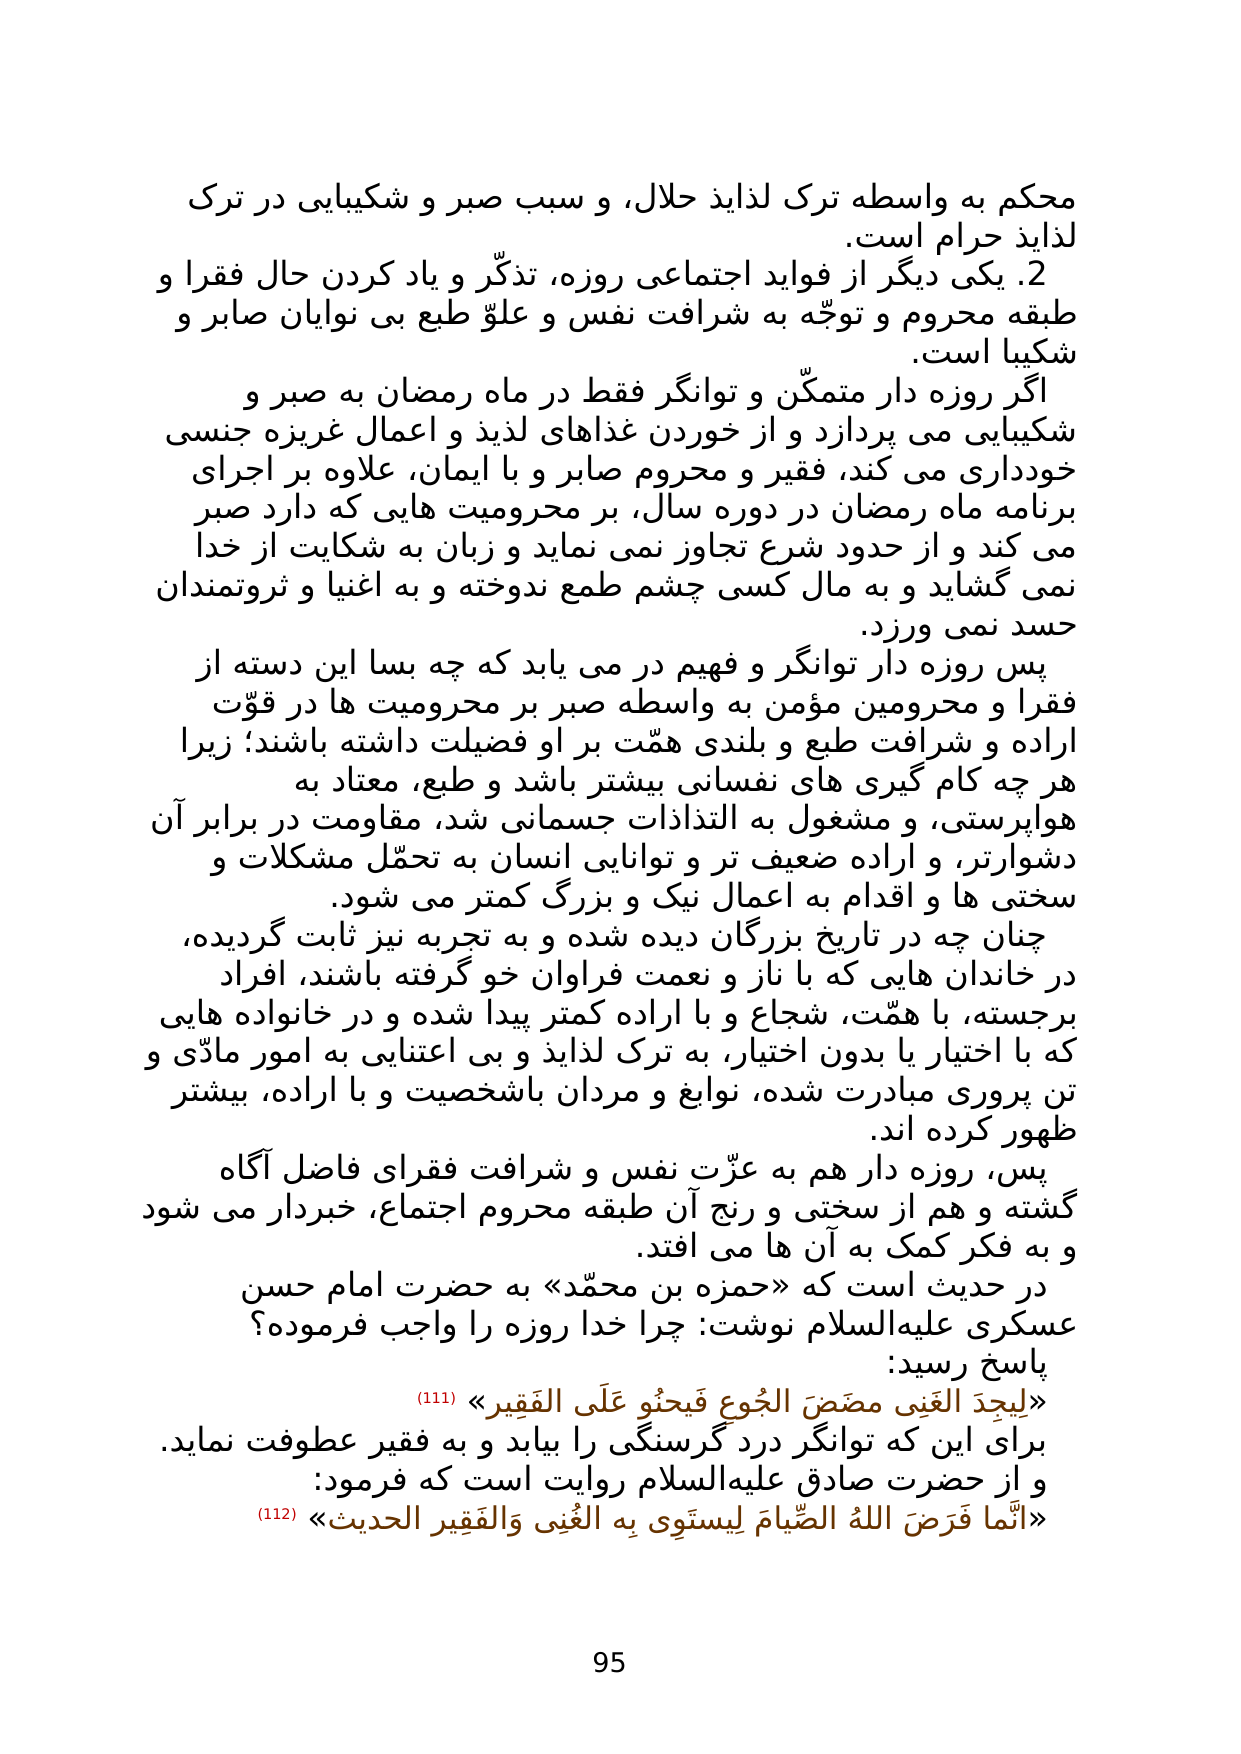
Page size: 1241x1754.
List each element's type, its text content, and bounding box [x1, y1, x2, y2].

text پس، روزه دار هم به عزّت نفس و شرافت فقرای فاضل آگاه گشته و هم از سختی و رنج آن طبقه محروم اجتماع، خبردار می شود و به فکر کمک به آن ها می افتد. [141, 1148, 1078, 1265]
text «انَّما فَرَضَ اللهُ الصِّیامَ لِیستَوِی بِه الغُنِی وَالفَقِیر الحدیث» (112) [141, 1498, 1078, 1537]
text و از حضرت صادق عليه‌السلام روایت است که فرمود: [141, 1459, 1078, 1498]
text برای این که توانگر درد گرسنگی را بیابد و به فقیر عطوفت نماید. [141, 1421, 1078, 1459]
text در حدیث است که «حمزه بن محمّد» به حضرت امام حسن عسکری عليه‌السلام نوشت: چرا خدا روزه را واجب فرموده؟ [141, 1265, 1078, 1343]
text اگر روزه دار متمکّن و توانگر فقط در ماه رمضان به صبر و شکیبایی می پردازد و از خوردن غذاهای لذیذ و اعمال غریزه جنسی خودداری می کند، فقیر و محروم صابر و با ایمان، علاوه بر اجرای برنامه ماه رمضان در دوره سال، بر محرومیت هایی که دارد صبر می کند و از حدود شرع تجاوز نمی نماید و زبان به شکایت از خدا نمی گشاید و به مال کسی چشم طمع ندوخته و به اغنیا و ثروتمندان حسد نمی ورزد. [141, 371, 1078, 643]
text چنان چه در تاریخ بزرگان دیده شده و به تجربه نیز ثابت گردیده، در خاندان هایی که با ناز و نعمت فراوان خو گرفته باشند، افراد برجسته، با همّت، شجاع و با اراده کمتر پیدا شده و در خانواده هایی که با اختیار یا بدون اختیار، به ترک لذایذ و بی اعتنایی به امور مادّی و تن پروری مبادرت شده، نوابغ و مردان باشخصیت و با اراده، بیشتر ظهور کرده اند. [141, 915, 1078, 1148]
text پس روزه دار توانگر و فهیم در می یابد که چه بسا این دسته از فقرا و محرومین مؤمن به واسطه صبر بر محرومیت ها در قوّت اراده و شرافت طبع و بلندی همّت بر او فضیلت داشته باشند؛ زیرا هر چه کام گیری های نفسانی بیشتر باشد و طبع، معتاد به هواپرستی، و مشغول به التذاذات جسمانی شد، مقاومت در برابر آن دشوارتر، و اراده ضعیف تر و توانایی انسان به تحمّل مشکلات و سختی ها و اقدام به اعمال نیک و بزرگ کمتر می شود. [141, 643, 1078, 915]
text «لِیجِدَ الغَنِی مضَضَ الجُوعِ فَیحنُو عَلَی الفَقِیر» (111) [141, 1382, 1078, 1421]
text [141, 177, 1078, 255]
text 2. یکی دیگر از فواید اجتماعی روزه، تذکّر و یاد کردن حال فقرا و طبقه محروم و توجّه به شرافت نفس و علوّ طبع بی نوایان صابر و شکیبا است. [141, 255, 1078, 371]
text پاسخ رسید: [141, 1343, 1078, 1382]
